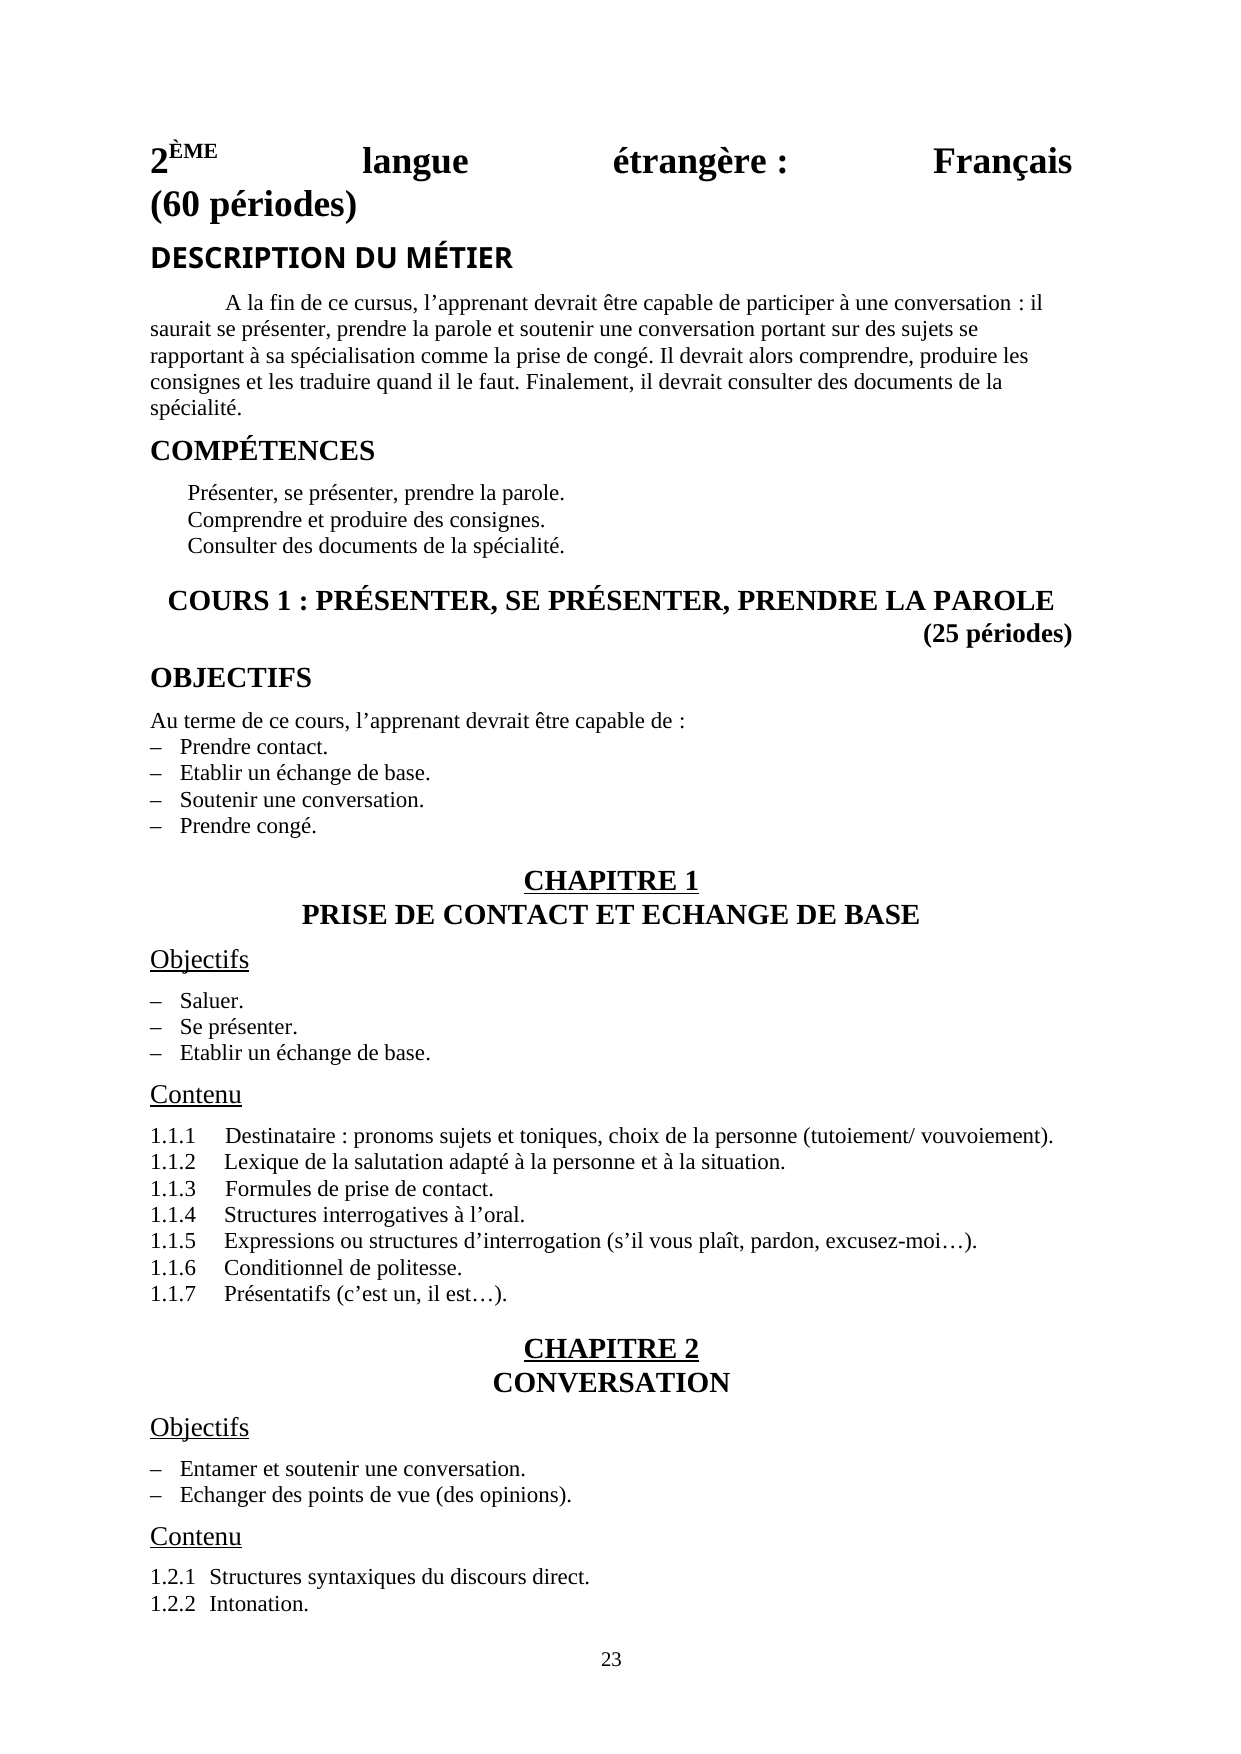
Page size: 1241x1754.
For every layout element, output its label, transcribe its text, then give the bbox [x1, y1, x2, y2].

text 1.1.1 Destinataire : pronoms sujets et toniques, choix de la personne (tutoiement/ vouvoiement). [150, 1122, 1073, 1148]
text 1.2.2 Intonation. [150, 1590, 1072, 1616]
text 1.1.5 Expressions ou structures d’interrogation (s’il vous plaît, pardon, excusez-moi…). [150, 1227, 1072, 1254]
subtitle Objectifs [150, 1411, 1072, 1442]
text 1.1.4 Structures interrogatives à l’oral. [150, 1201, 1072, 1227]
text Au terme de ce cours, l’apprenant devrait être capable de : [150, 707, 1072, 733]
text (25 périodes) [150, 617, 1072, 648]
title Chapitre 2 Conversation [150, 1331, 1072, 1398]
list Comprendre et produire des consignes. [150, 506, 1072, 532]
text 1.1.6 Conditionnel de politesse. [150, 1254, 1072, 1280]
text – Etablir un échange de base. [150, 759, 1073, 786]
text – Soutenir une conversation. [150, 786, 1073, 812]
title Cours 1 : Présenter, se présenter, prendre la parole [150, 583, 1072, 617]
text A la fin de ce cursus, l’apprenant devrait être capable de participer à une conversation : il saurait se présenter, prendre la parole et soutenir une conversation portant sur des sujets se rapportant à sa spécialisation comme la prise de congé. Il devrait alors comprendre, produire les consignes et les traduire quand il le faut. Finalement, il devrait consulter des documents de la spécialité. [150, 289, 1072, 421]
text 1.1.2 Lexique de la salutation adapté à la personne et à la situation. [150, 1148, 1072, 1174]
text 1.2.1 Structures syntaxiques du discours direct. [150, 1563, 1073, 1590]
subtitle Objectifs [150, 943, 1072, 974]
text – Se présenter. [150, 1013, 1073, 1039]
text – Prendre contact. [150, 733, 1073, 759]
text – Prendre congé. [150, 812, 1073, 838]
text – Echanger des points de vue (des opinions). [150, 1481, 1073, 1507]
text – Entamer et soutenir une conversation. [150, 1454, 1073, 1481]
title Chapitre 1 Prise de contact et echange de base [150, 863, 1072, 931]
subtitle Objectifs [150, 661, 1072, 694]
text – Saluer. [150, 987, 1073, 1013]
list Consulter des documents de la spécialité. [150, 532, 1072, 558]
subtitle Compétences [150, 433, 1072, 467]
subtitle 2ème langue étrangère : Français (60 périodes) [150, 138, 1072, 224]
text 1.1.7 Présentatifs (c’est un, il est…). [150, 1280, 1072, 1306]
subtitle Description du métier [150, 237, 1072, 277]
text – Etablir un échange de base. [150, 1039, 1073, 1066]
subtitle Contenu [150, 1078, 1072, 1109]
subtitle Contenu [150, 1520, 1072, 1551]
list Présenter, se présenter, prendre la parole. [150, 479, 1072, 506]
text 1.1.3 Formules de prise de contact. [150, 1174, 1072, 1201]
